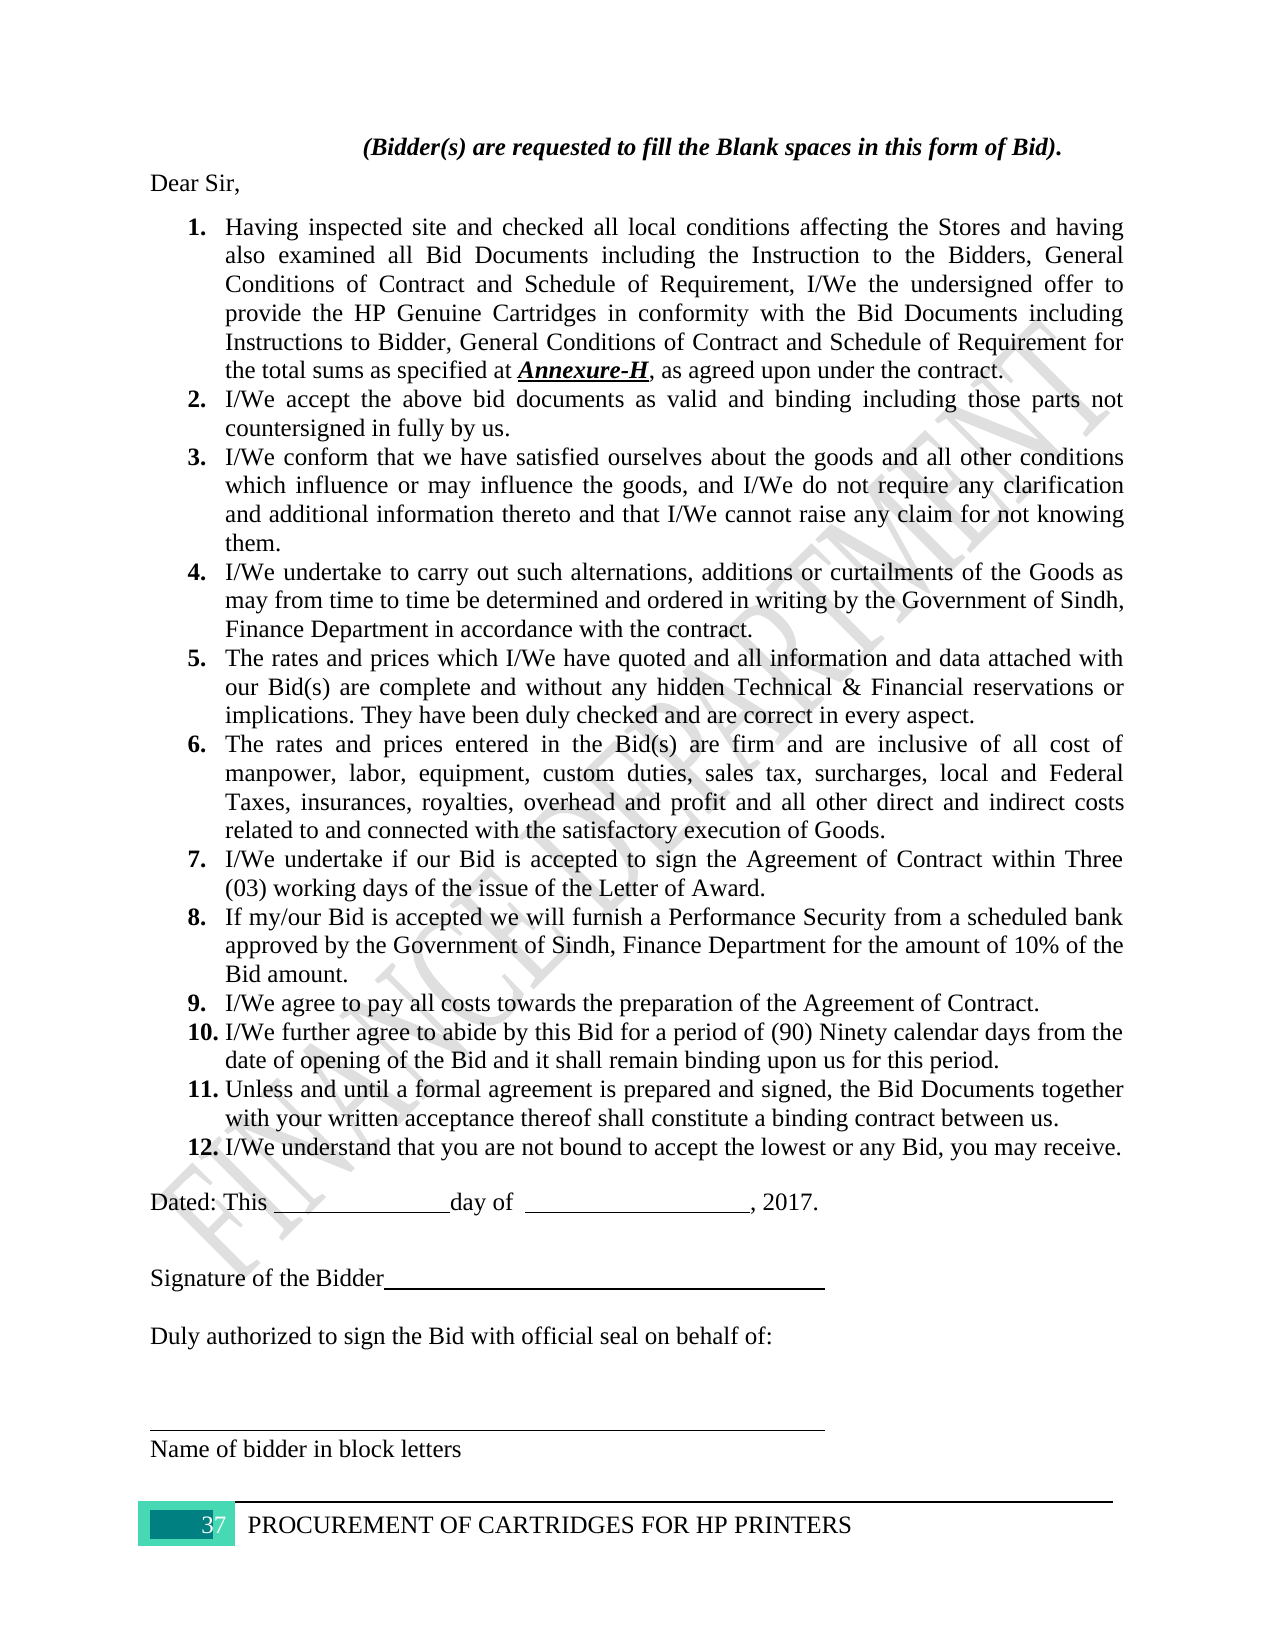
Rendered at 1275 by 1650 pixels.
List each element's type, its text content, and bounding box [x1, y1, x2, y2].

text Duly authorized to sign the Bid with official seal on behalf of: [150, 1321, 1125, 1350]
list I/We understand that you are not bound to accept the lowest or any Bid, you may receive. [187, 1132, 1125, 1160]
list I/We further agree to abide by this Bid for a period of (90) Ninety calendar days from the date of opening of the Bid and it shall remain binding upon us for this period. [187, 1017, 1125, 1074]
list I/We undertake if our Bid is accepted to sign the Agreement of Contract within Three (03) working days of the issue of the Letter of Award. [187, 844, 1125, 902]
list Unless and until a formal agreement is prepared and signed, the Bid Documents together with your written acceptance thereof shall constitute a binding contract between us. [187, 1074, 1125, 1132]
list The rates and prices entered in the Bid(s) are firm and are inclusive of all cost of manpower, labor, equipment, custom duties, sales tax, surcharges, local and Federal Taxes, insurances, royalties, overhead and profit and all other direct and indirect costs related to and connected with the satisfactory execution of Goods. [187, 729, 1125, 844]
text Name of bidder in block letters [150, 1434, 1125, 1462]
text Dated: This day of , 2017. [150, 1187, 1125, 1216]
text Dear Sir, [150, 168, 1125, 197]
text Signature of the Bidder [150, 1263, 1125, 1292]
list I/We undertake to carry out such alternations, additions or curtailments of the Goods as may from time to time be determined and ordered in writing by the Government of Sindh, Finance Department in accordance with the contract. [187, 557, 1125, 643]
list I/We accept the above bid documents as valid and binding including those parts not countersigned in fully by us. [187, 384, 1125, 442]
list I/We agree to pay all costs towards the preparation of the Agreement of Contract. [187, 988, 1125, 1017]
list The rates and prices which I/We have quoted and all information and data attached with our Bid(s) are complete and without any hidden Technical & Financial reservations or implications. They have been duly checked and are correct in every aspect. [187, 643, 1125, 729]
list I/We conform that we have satisfied ourselves about the goods and all other conditions which influence or may influence the goods, and I/We do not require any clarification and additional information thereto and that I/We cannot raise any claim for not knowing them. [187, 442, 1125, 557]
text (Bidder(s) are requested to fill the Blank spaces in this form of Bid). [150, 132, 1125, 161]
list Having inspected site and checked all local conditions affecting the Stores and having also examined all Bid Documents including the Instruction to the Bidders, General Conditions of Contract and Schedule of Requirement, I/We the undersigned offer to provide the HP Genuine Cartridges in conformity with the Bid Documents including Instructions to Bidder, General Conditions of Contract and Schedule of Requirement for the total sums as specified at Annexure-H, as agreed upon under the contract. [187, 212, 1125, 384]
list If my/our Bid is accepted we will furnish a Performance Security from a scheduled bank approved by the Government of Sindh, Finance Department for the amount of 10% of the Bid amount. [187, 902, 1125, 988]
